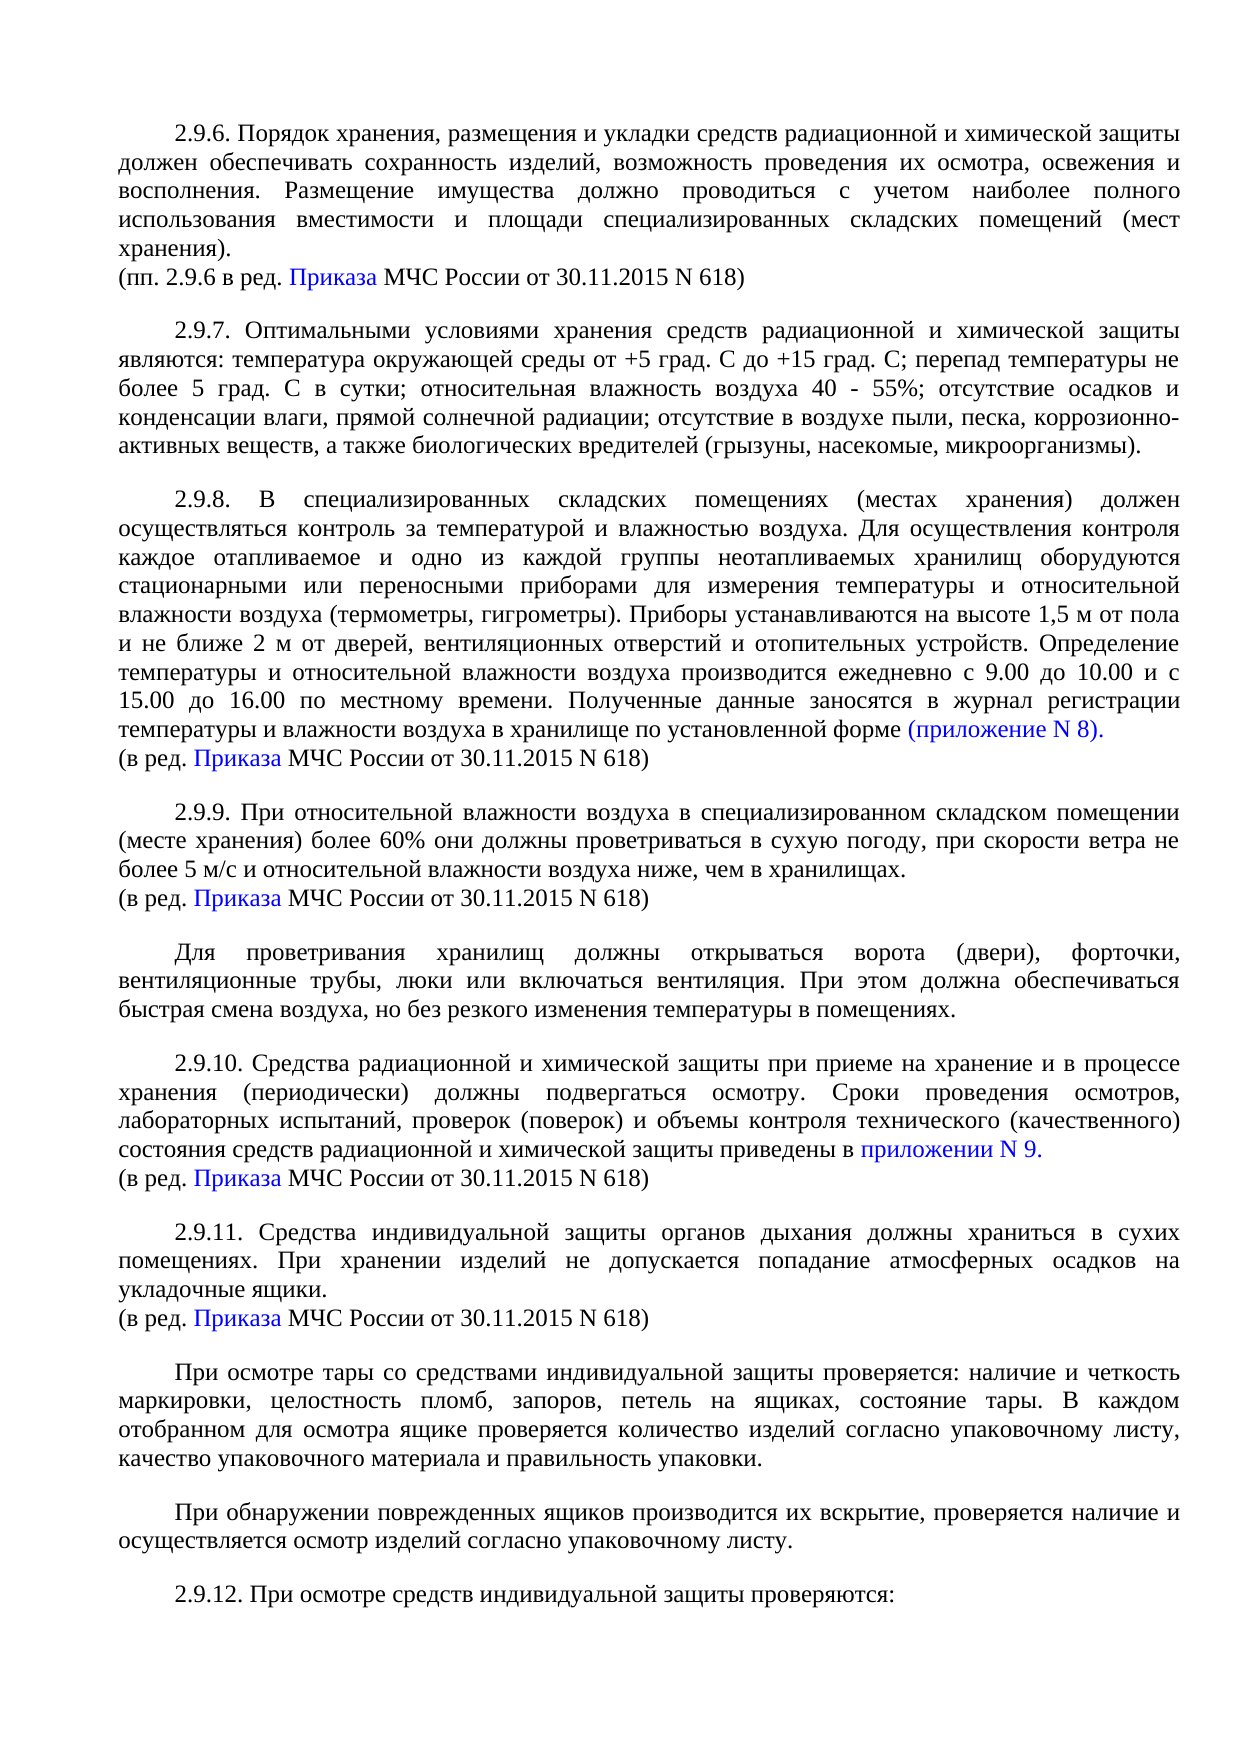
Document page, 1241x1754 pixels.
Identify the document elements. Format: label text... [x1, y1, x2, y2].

text (в ред. Приказа МЧС России от 30.11.2015 N 618) [118, 1303, 1181, 1332]
text При обнаружении поврежденных ящиков производится их вскрытие, проверяется наличие и осуществляется осмотр изделий согласно упаковочному листу. [118, 1497, 1181, 1554]
text (в ред. Приказа МЧС России от 30.11.2015 N 618) [118, 883, 1181, 912]
text 2.9.9. При относительной влажности воздуха в специализированном складском помещении (месте хранения) более 60% они должны проветриваться в сухую погоду, при скорости ветра не более 5 м/с и относительной влажности воздуха ниже, чем в хранилищах. [118, 797, 1181, 883]
text 2.9.7. Оптимальными условиями хранения средств радиационной и химической защиты являются: температура окружающей среды от +5 град. С до +15 град. С; перепад температуры не более 5 град. С в сутки; относительная влажность воздуха 40 - 55%; отсутствие осадков и конденсации влаги, прямой солнечной радиации; отсутствие в воздухе пыли, песка, коррозионно-активных веществ, а также биологических вредителей (грызуны, насекомые, микроорганизмы). [118, 316, 1181, 459]
text 2.9.12. При осмотре средств индивидуальной защиты проверяются: [118, 1579, 1181, 1608]
text (пп. 2.9.6 в ред. Приказа МЧС России от 30.11.2015 N 618) [118, 262, 1181, 291]
text 2.9.8. В специализированных складских помещениях (местах хранения) должен осуществляться контроль за температурой и влажностью воздуха. Для осуществления контроля каждое отапливаемое и одно из каждой группы неотапливаемых хранилищ оборудуются стационарными или переносными приборами для измерения температуры и относительной влажности воздуха (термометры, гигрометры). Приборы устанавливаются на высоте 1,5 м от пола и не ближе 2 м от дверей, вентиляционных отверстий и отопительных устройств. Определение температуры и относительной влажности воздуха производится ежедневно с 9.00 до 10.00 и с 15.00 до 16.00 по местному времени. Полученные данные заносятся в журнал регистрации температуры и влажности воздуха в хранилище по установленной форме (приложение N 8). [118, 484, 1181, 743]
text Для проветривания хранилищ должны открываться ворота (двери), форточки, вентиляционные трубы, люки или включаться вентиляция. При этом должна обеспечиваться быстрая смена воздуха, но без резкого изменения температуры в помещениях. [118, 937, 1181, 1023]
text (в ред. Приказа МЧС России от 30.11.2015 N 618) [118, 1163, 1181, 1192]
text 2.9.10. Средства радиационной и химической защиты при приеме на хранение и в процессе хранения (периодически) должны подвергаться осмотру. Сроки проведения осмотров, лабораторных испытаний, проверок (поверок) и объемы контроля технического (качественного) состояния средств радиационной и химической защиты приведены в приложении N 9. [118, 1048, 1181, 1163]
text При осмотре тары со средствами индивидуальной защиты проверяется: наличие и четкость маркировки, целостность пломб, запоров, петель на ящиках, состояние тары. В каждом отобранном для осмотра ящике проверяется количество изделий согласно упаковочному листу, качество упаковочного материала и правильность упаковки. [118, 1357, 1181, 1472]
text 2.9.6. Порядок хранения, размещения и укладки средств радиационной и химической защиты должен обеспечивать сохранность изделий, возможность проведения их осмотра, освежения и восполнения. Размещение имущества должно проводиться с учетом наиболее полного использования вместимости и площади специализированных складских помещений (мест хранения). [118, 118, 1181, 262]
text (в ред. Приказа МЧС России от 30.11.2015 N 618) [118, 743, 1181, 772]
text 2.9.11. Средства индивидуальной защиты органов дыхания должны храниться в сухих помещениях. При хранении изделий не допускается попадание атмосферных осадков на укладочные ящики. [118, 1217, 1181, 1303]
